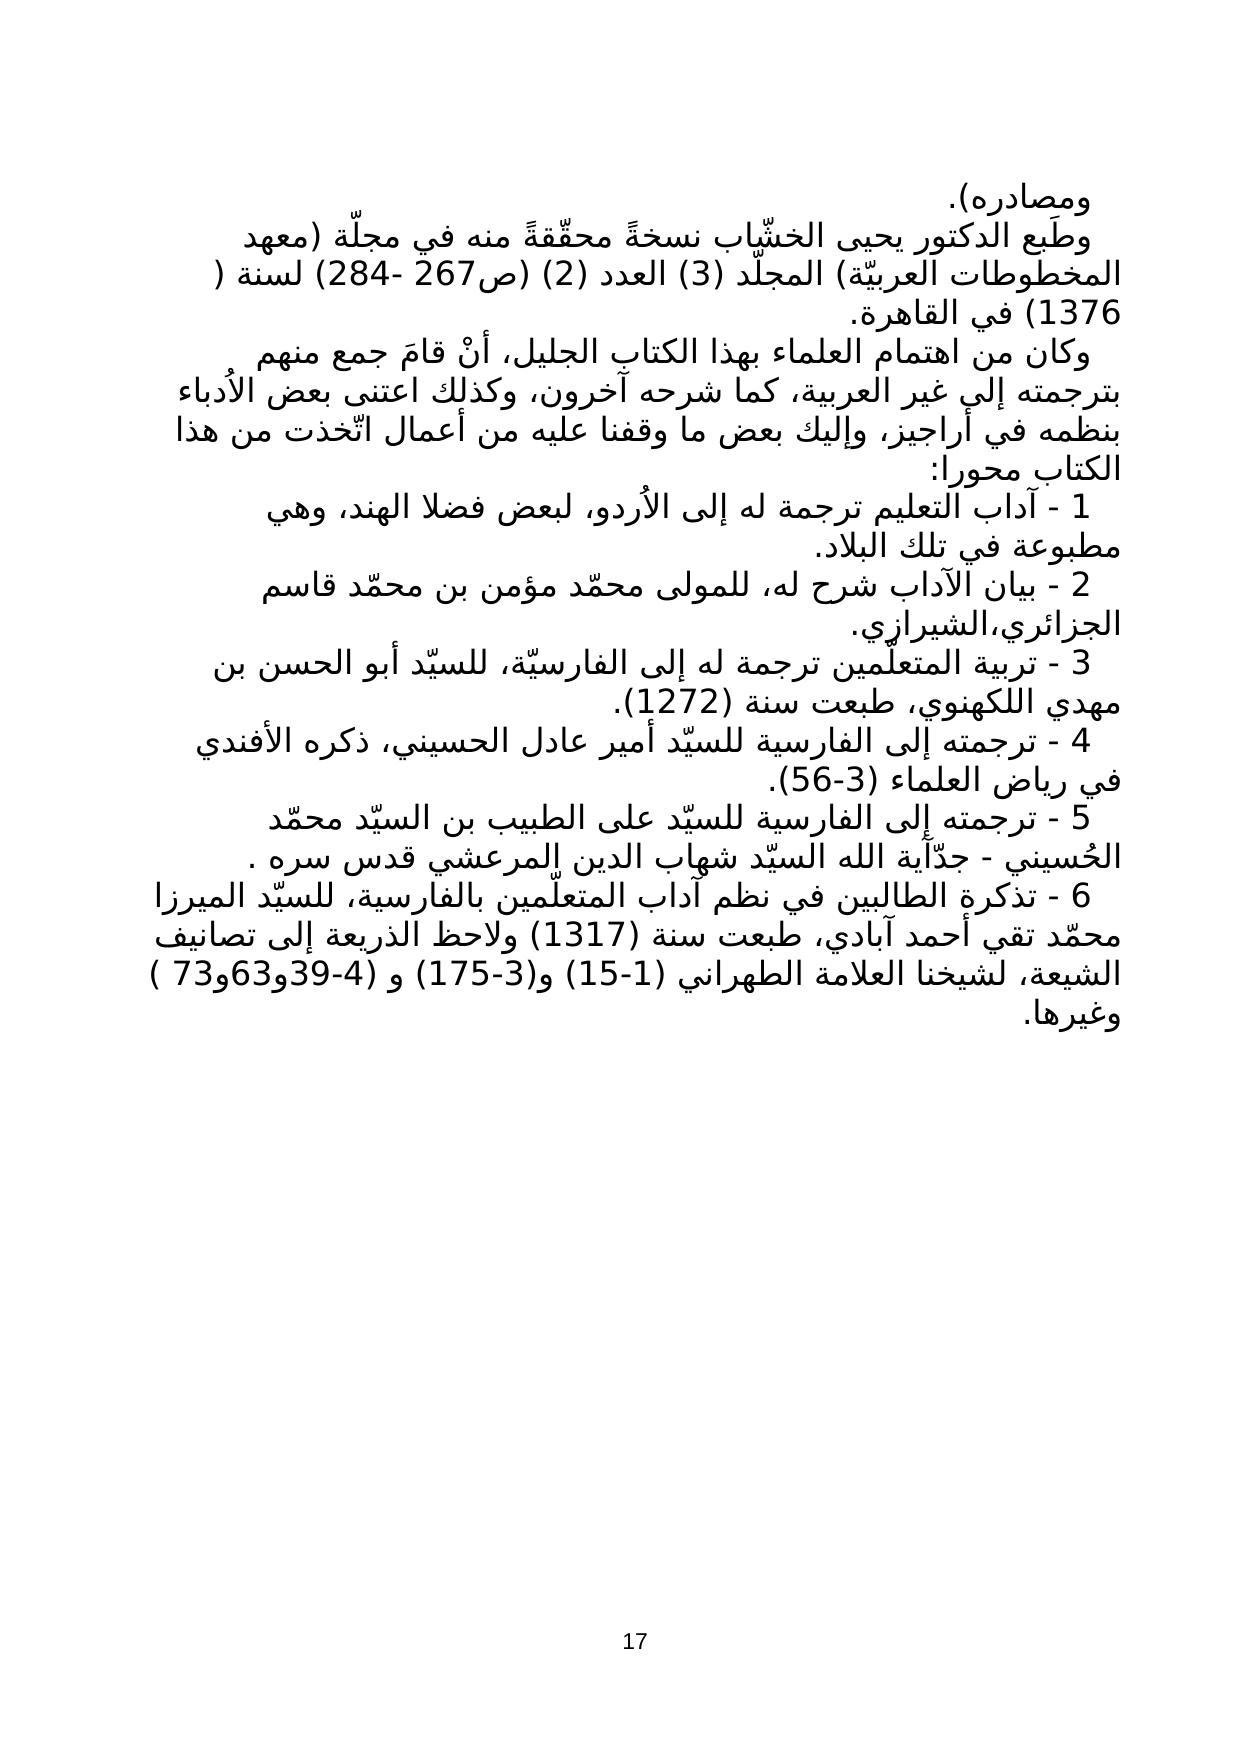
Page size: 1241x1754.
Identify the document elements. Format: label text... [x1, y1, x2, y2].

text 5 - ترجمته إلى الفارسية للسيّد على الطبيب بن السيّد محمّد الحُسيني - جدّآية الله السيّد شهاب الدين المرعشي قدس سره . [148, 799, 1122, 877]
text 6 - تذكرة الطالبين في نظم آداب المتعلّمين بالفارسية، للسيّد الميرزا محمّد تقي أحمد آبادي، طبعت سنة (1317) ولاحظ الذريعة إلى تصانيف الشيعة، لشيخنا العلامة الطهراني (1-15) و(3-175) و (4-39و63و73 ) وغيرها. [148, 877, 1122, 1032]
text 4 - ترجمته إلى الفارسية للسيّد أمير عادل الحسيني، ذكره الأفندي في رياض العلماء (3-56). [148, 721, 1122, 799]
text ومصادره). [148, 177, 1122, 216]
text 2 - بيان الآداب شرح له، للمولى محمّد مؤمن بن محمّد قاسم الجزائري،الشيرازي. [148, 566, 1122, 643]
text 3 - تربية المتعلّمين ترجمة له إلى الفارسيّة، للسيّد أبو الحسن بن مهدي اللكهنوي، طبعت سنة (1272). [148, 643, 1122, 721]
text 1 - آداب التعليم ترجمة له إلى الاُردو، لبعض فضلا الهند، وهي مطبوعة في تلك البلاد. [148, 488, 1122, 566]
text وطَبع الدكتور يحيى الخشّاب نسخةً محقّقةً منه في مجلّة (معهد المخطوطات العربيّة) المجلّد (3) العدد (2) (ص267 -284) لسنة (1376) في القاهرة. [148, 216, 1122, 333]
text وكان من اهتمام العلماء بهذا الكتاب الجليل، أنْ قامَ جمع منهم بترجمته إلى غير العربية، كما شرحه آخرون، وكذلك اعتنى بعض الاُدباء بنظمه في أراجيز، وإليك بعض ما وقفنا عليه من أعمال اتّخذت من هذا الكتاب محورا: [148, 333, 1122, 488]
